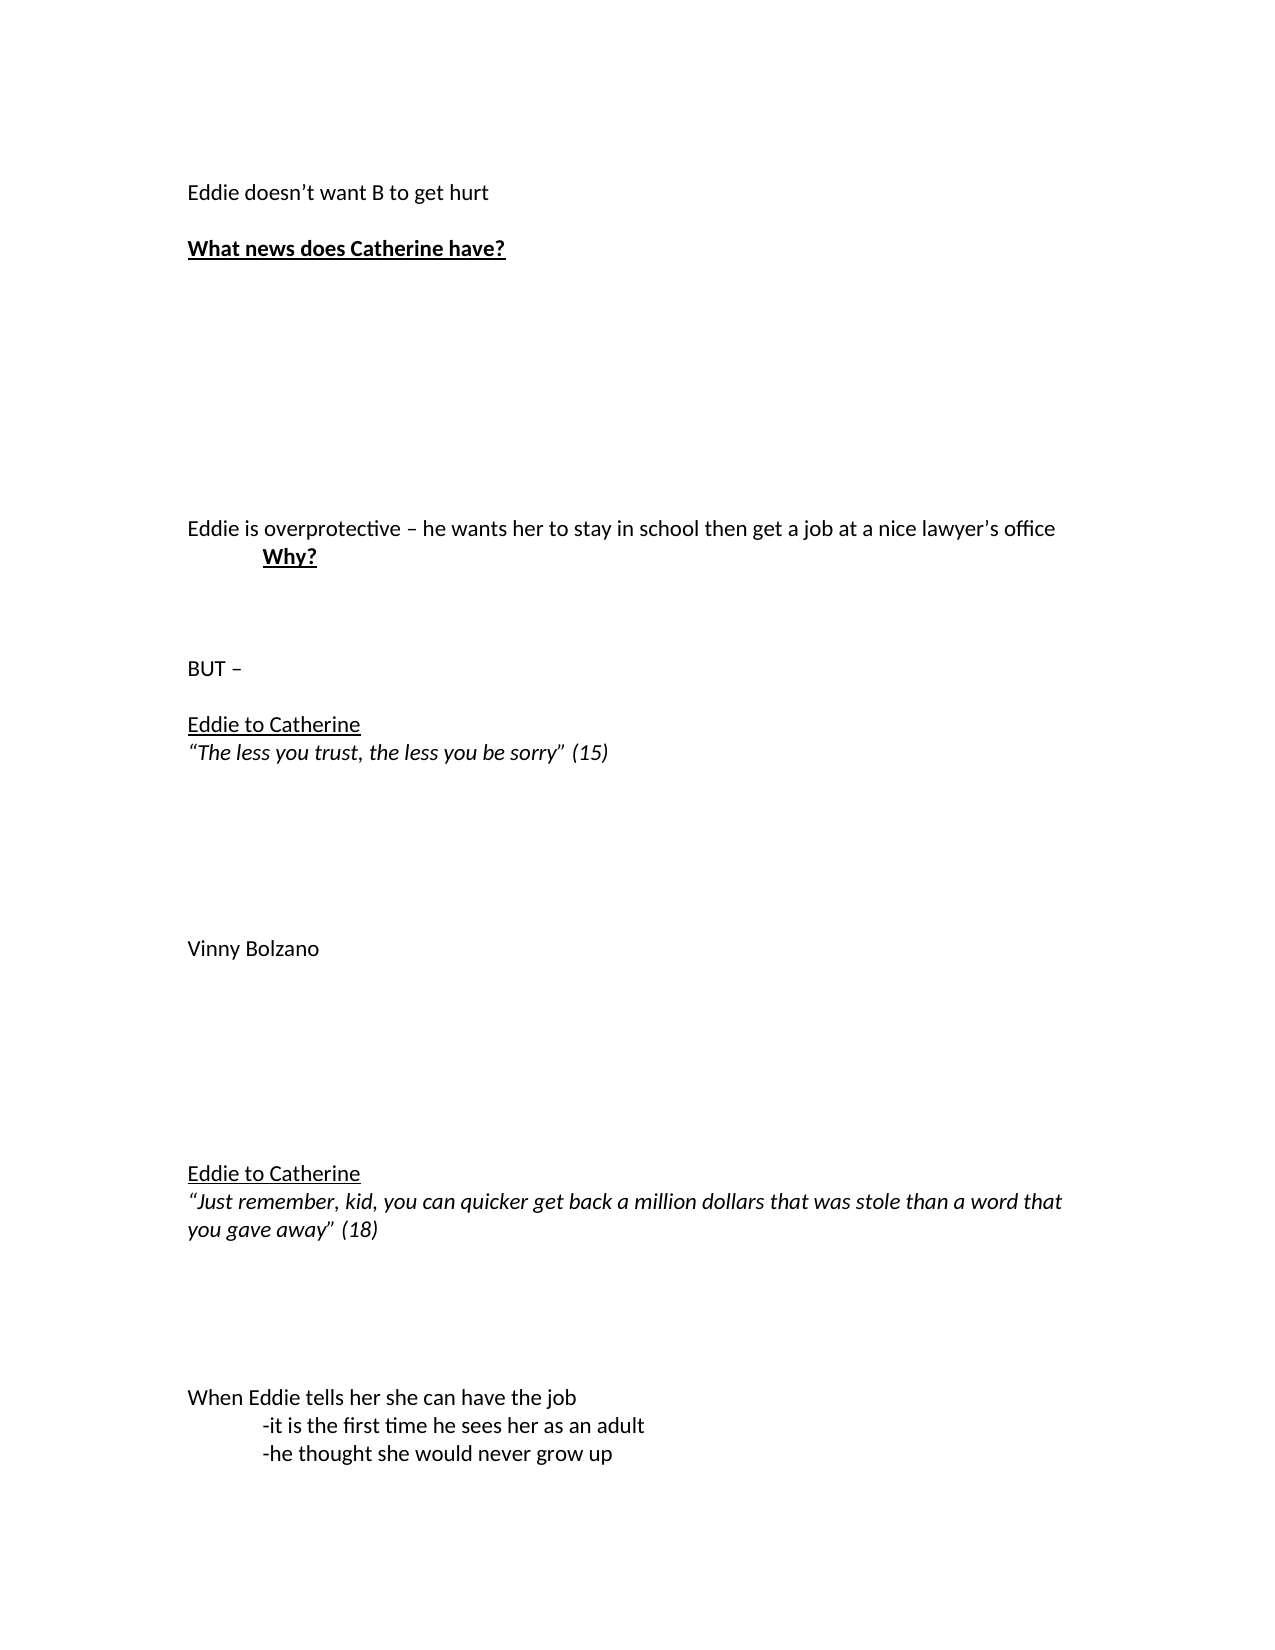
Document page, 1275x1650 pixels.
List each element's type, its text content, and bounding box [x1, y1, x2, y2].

text Eddie is overprotective – he wants her to stay in school then get a job at a nice lawyer’s office [187, 514, 1087, 542]
text What news does Catherine have? [187, 234, 1087, 262]
text Vinny Bolzano [187, 934, 1087, 963]
text Eddie doesn’t want B to get hurt [187, 178, 1087, 206]
text BUT – [187, 654, 1087, 682]
text When Eddie tells her she can have the job [187, 1383, 1087, 1411]
text “The less you trust, the less you be sorry” (15) [187, 738, 1087, 766]
text -it is the first time he sees her as an adult [187, 1411, 1087, 1439]
text Why? [187, 542, 1087, 570]
text Eddie to Catherine [187, 1159, 1087, 1187]
text -he thought she would never grow up [187, 1439, 1087, 1467]
text “Just remember, kid, you can quicker get back a million dollars that was stole than a word that you gave away” (18) [187, 1187, 1087, 1243]
text Eddie to Catherine [187, 710, 1087, 738]
